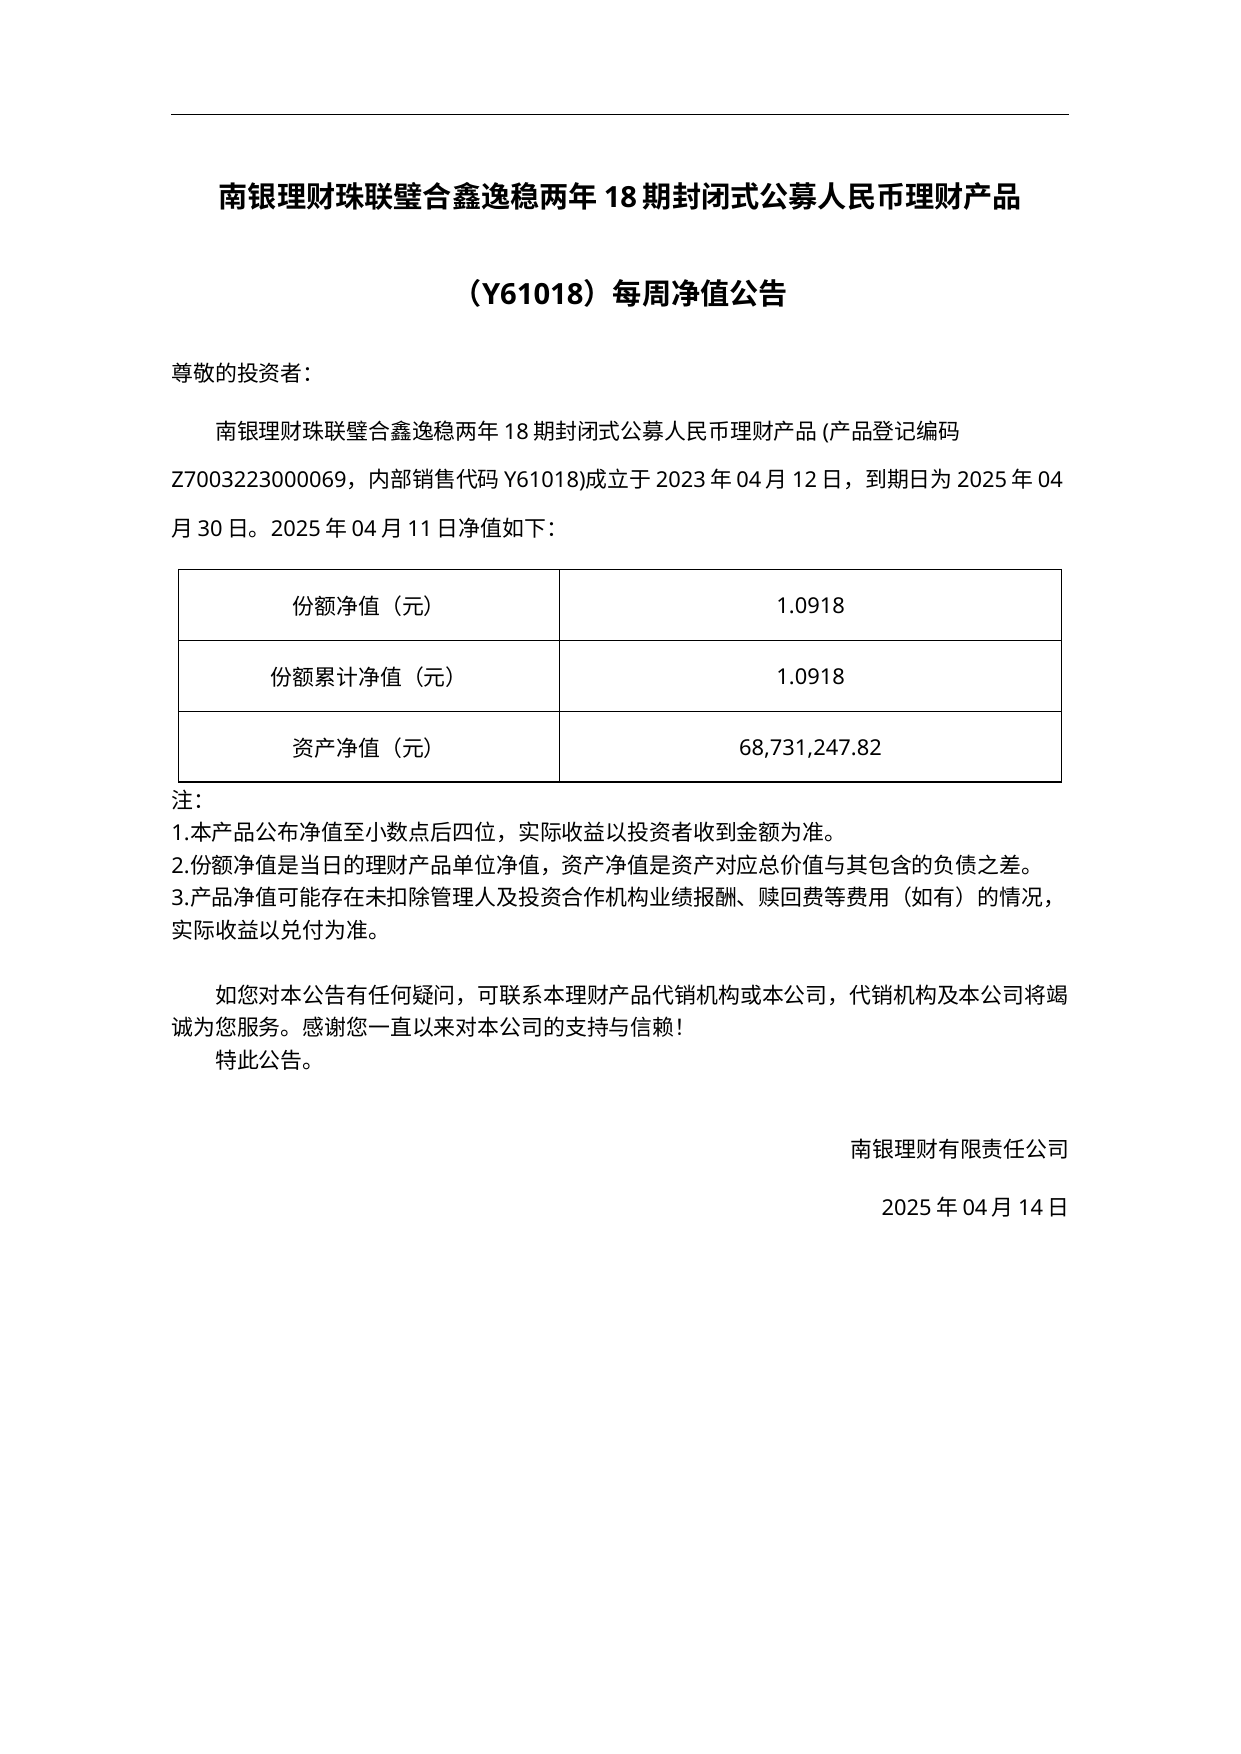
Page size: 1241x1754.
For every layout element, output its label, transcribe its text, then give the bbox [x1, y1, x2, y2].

table_cell 份额累计净值（元） [179, 641, 559, 711]
text 南银理财珠联璧合鑫逸稳两年18期封闭式公募人民币理财产品（Y61018）每周净值公告 [171, 162, 1069, 324]
text 2025年04月14日 [171, 1190, 1069, 1222]
text 尊敬的投资者： [171, 355, 1069, 388]
text 2.份额净值是当日的理财产品单位净值，资产净值是资产对应总价值与其包含的负债之差。 [171, 847, 1069, 880]
table_cell 资产净值（元） [179, 712, 559, 781]
text 1.本产品公布净值至小数点后四位，实际收益以投资者收到金额为准。 [171, 815, 1069, 847]
table_header 1.0918 [560, 570, 1061, 640]
text 南银理财有限责任公司 [171, 1132, 1069, 1164]
text 南银理财珠联璧合鑫逸稳两年18期封闭式公募人民币理财产品 (产品登记编码Z7003223000069，内部销售代码Y61018)成立于2023年04月12日，到期日为2025年04月30日。2025年04月11日净值如下： [171, 413, 1069, 543]
text 特此公告。 [171, 1042, 1069, 1075]
text 3.产品净值可能存在未扣除管理人及投资合作机构业绩报酬、赎回费等费用（如有）的情况，实际收益以兑付为准。 [171, 880, 1069, 945]
table_cell 1.0918 [560, 641, 1061, 711]
text 如您对本公告有任何疑问，可联系本理财产品代销机构或本公司，代销机构及本公司将竭诚为您服务。感谢您一直以来对本公司的支持与信赖！ [171, 977, 1069, 1042]
text 注： [171, 782, 1069, 815]
table_header 份额净值（元） [179, 570, 559, 640]
table_cell 68,731,247.82 [560, 712, 1061, 781]
